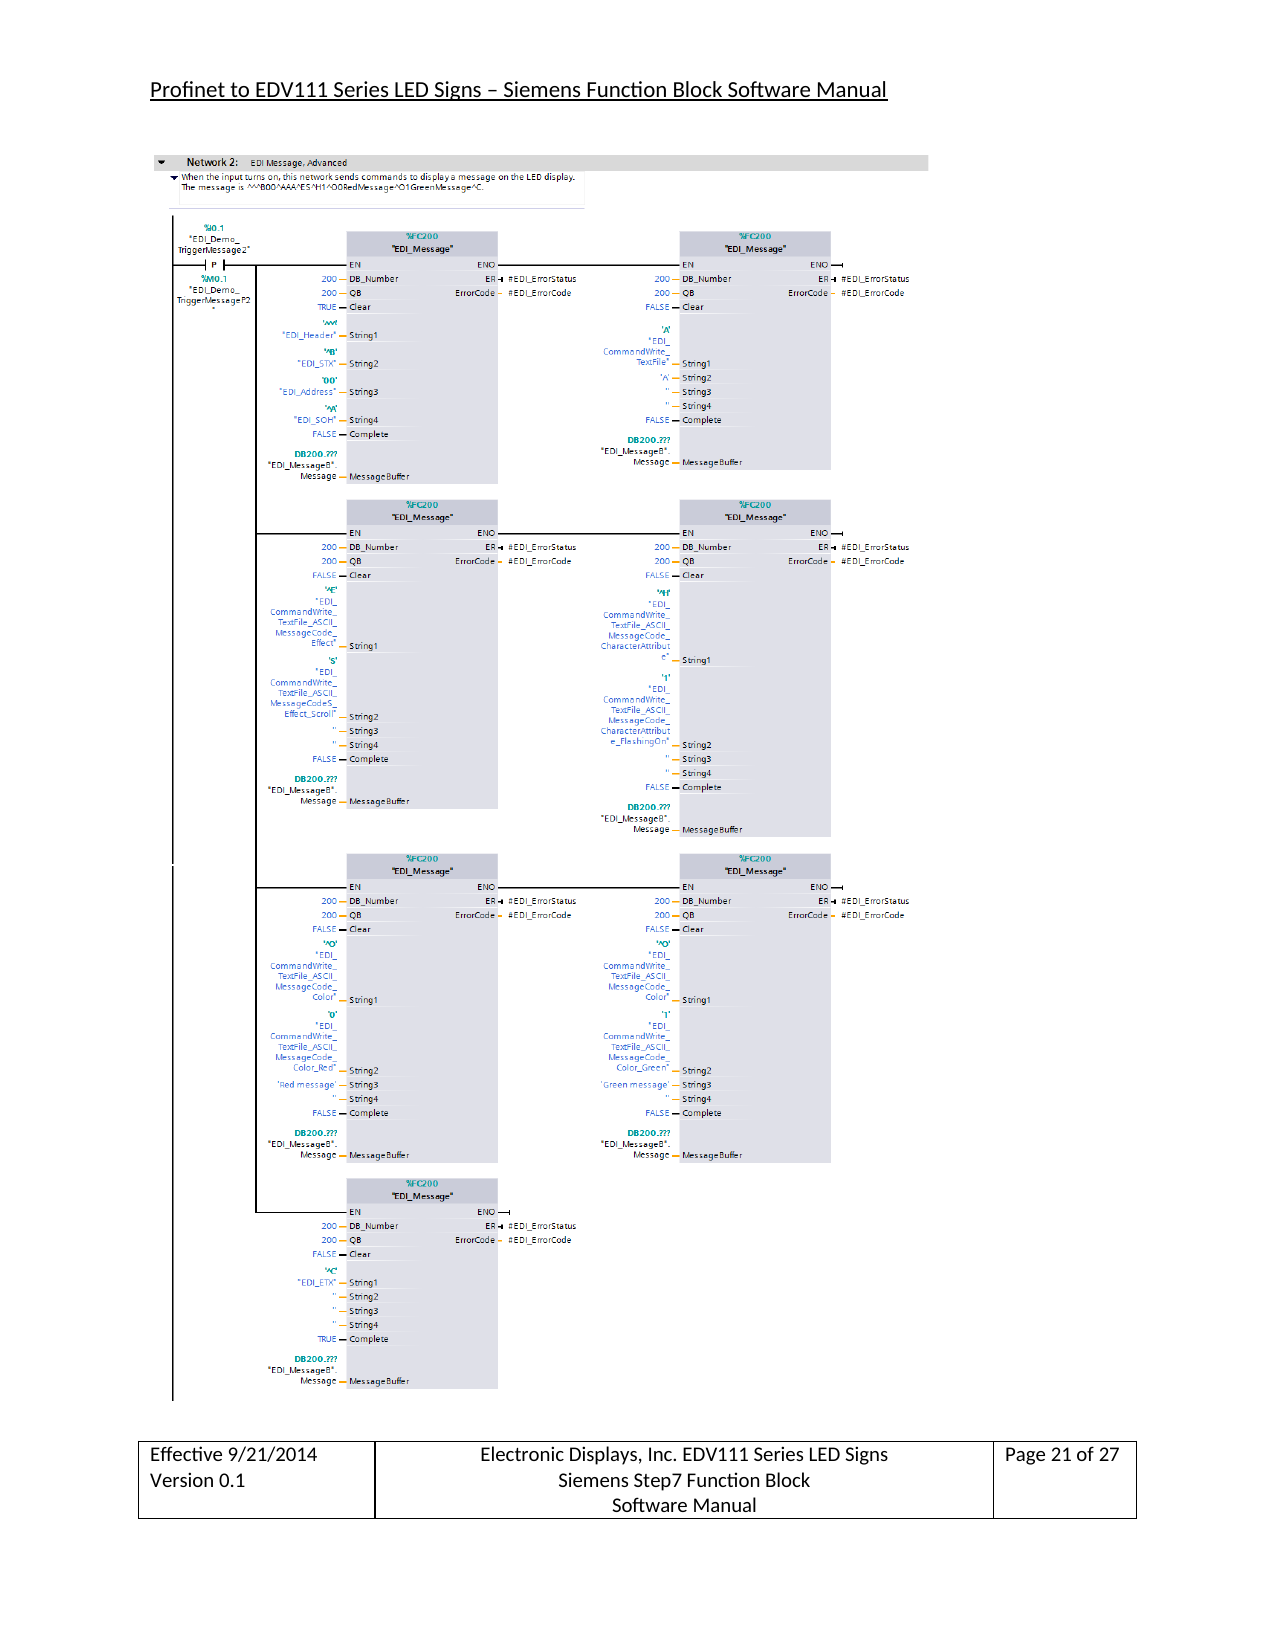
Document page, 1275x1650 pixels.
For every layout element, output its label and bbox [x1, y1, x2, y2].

picture [150, 150, 929, 1401]
